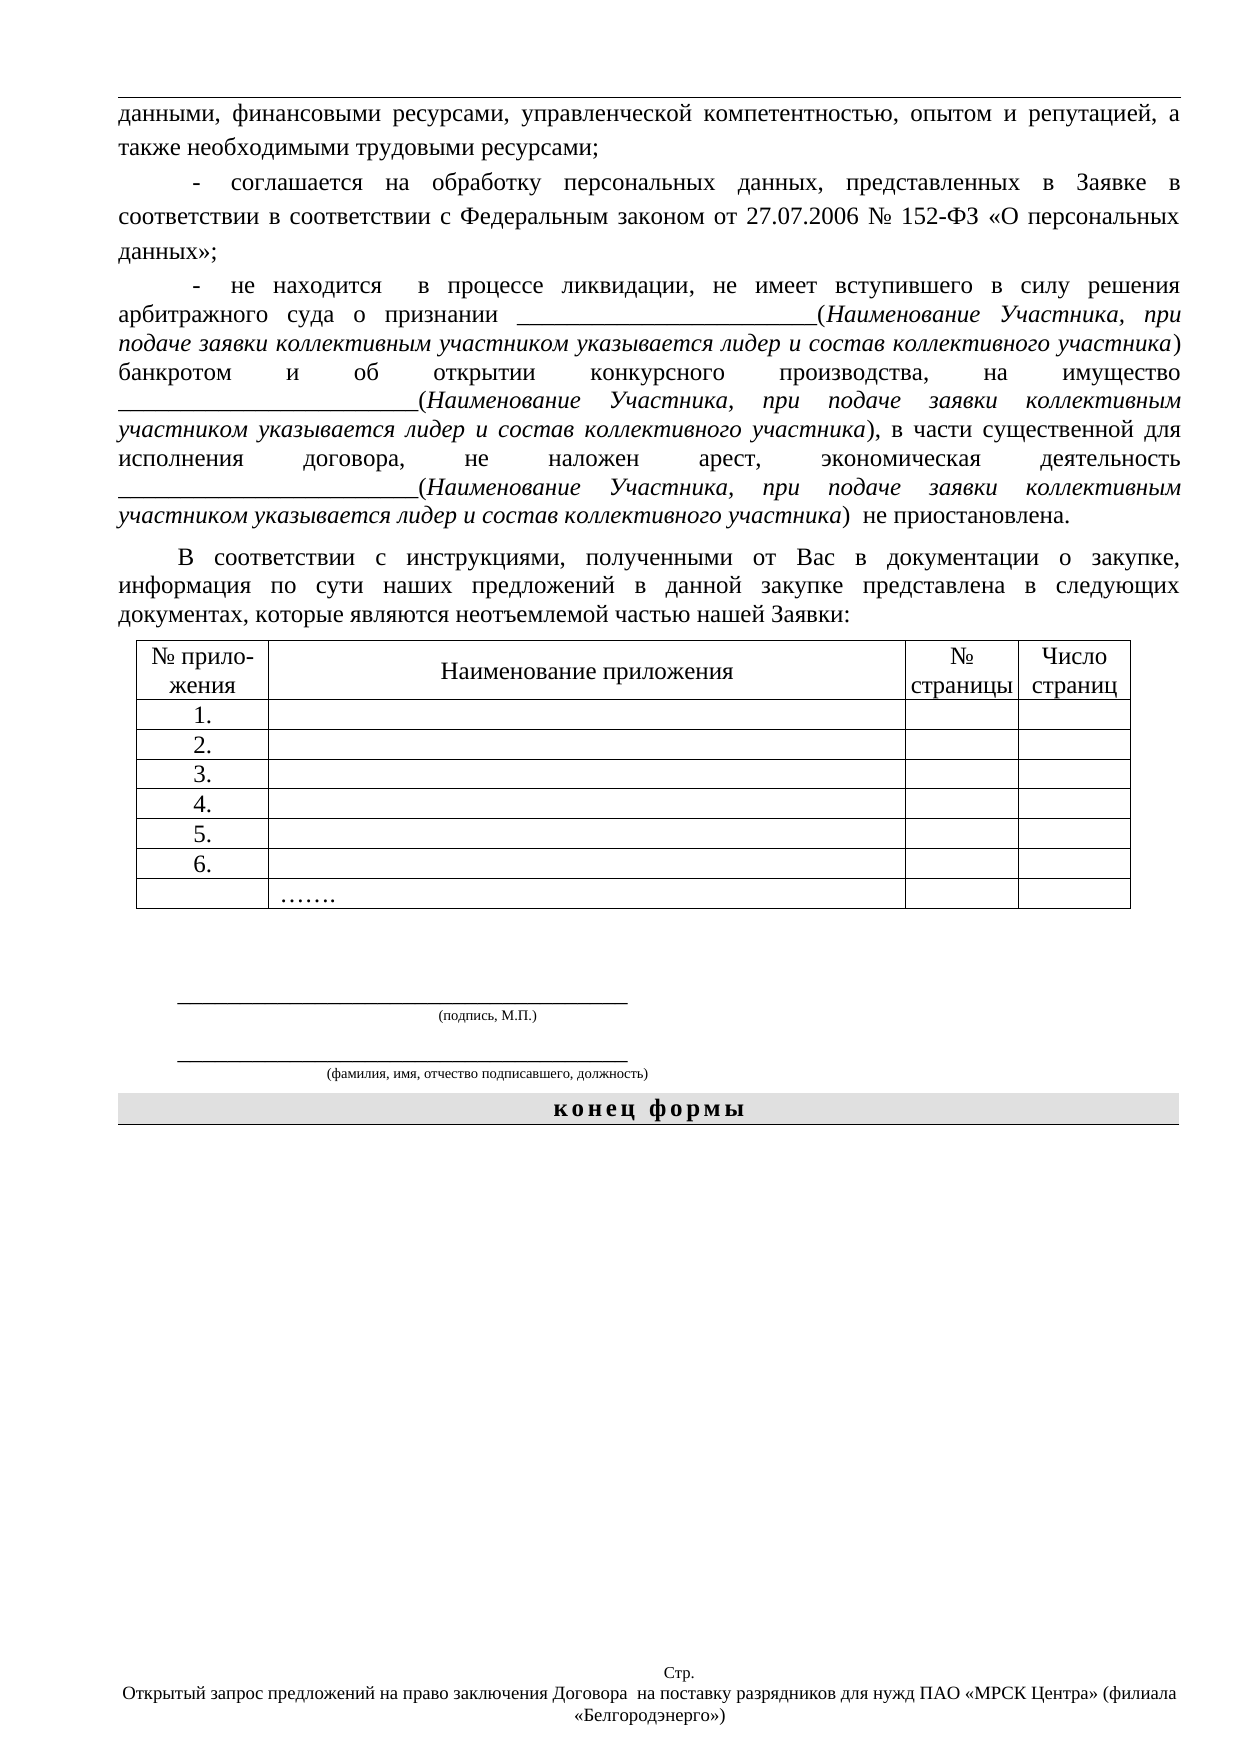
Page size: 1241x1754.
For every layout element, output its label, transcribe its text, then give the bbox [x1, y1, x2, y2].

text (фамилия, имя, отчество подписавшего, должность) [118, 1065, 797, 1093]
list не находится в процессе ликвидации, не имеет вступившего в силу решения арбитражного суда о признании ________________________(Наименование Участника, при подаче заявки коллективным участником указывается лидер и состав коллективного участника) банкротом и об открытии конкурсного производства, на имущество ________________________(Наименование Участника, при подаче заявки коллективным участником указывается лидер и состав коллективного участника), в части существенной для исполнения договора, не наложен арест, экономическая деятельность ________________________(Наименование Участника, при подаче заявки коллективным участником указывается лидер и состав коллективного участника) не приостановлена. [118, 270, 1181, 529]
list соглашается на обработку персональных данных, представленных в Заявке в соответствии в соответствии с Федеральным законом от 27.07.2006 № 152-ФЗ «О персональных данных»; [118, 167, 1181, 265]
table_cell [137, 879, 268, 907]
table_cell [1019, 849, 1130, 878]
table_cell [1019, 819, 1130, 848]
table_cell 5. [137, 819, 268, 848]
table_cell 2. [137, 730, 268, 758]
table_cell 3. [137, 760, 268, 788]
table_cell [1019, 760, 1130, 788]
table_cell [906, 789, 1018, 818]
table_header № прило-жения [137, 641, 268, 699]
table_cell [906, 879, 1018, 907]
table_cell [269, 819, 905, 848]
text ____________________________________ [118, 1036, 1181, 1065]
table_cell [1019, 730, 1130, 758]
table_cell [269, 849, 905, 878]
text ____________________________________ [118, 978, 1181, 1007]
table_cell [1019, 789, 1130, 818]
text конец формы [118, 1093, 1179, 1124]
table_cell [906, 819, 1018, 848]
table_cell [906, 849, 1018, 878]
table_cell [269, 789, 905, 818]
table_cell [269, 700, 905, 729]
table_header Число страниц [1019, 641, 1130, 699]
table_header Наименование приложения [269, 641, 905, 699]
table_cell [906, 730, 1018, 758]
table_cell [906, 760, 1018, 788]
table_cell [269, 730, 905, 758]
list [118, 98, 1181, 161]
table_cell [1019, 700, 1130, 729]
text (подпись, М.П.) [118, 1007, 797, 1036]
table_cell [269, 760, 905, 788]
table_cell 1. [137, 700, 268, 729]
table_header № страницы [906, 641, 1018, 699]
table_cell 4. [137, 789, 268, 818]
table_cell ……. [269, 879, 905, 907]
table_cell [906, 700, 1018, 729]
table_cell [1019, 879, 1130, 907]
table_cell 6. [137, 849, 268, 878]
text В соответствии с инструкциями, полученными от Вас в документации о закупке, информация по сути наших предложений в данной закупке представлена в следующих документах, которые являются неотъемлемой частью нашей Заявки: [118, 542, 1181, 628]
